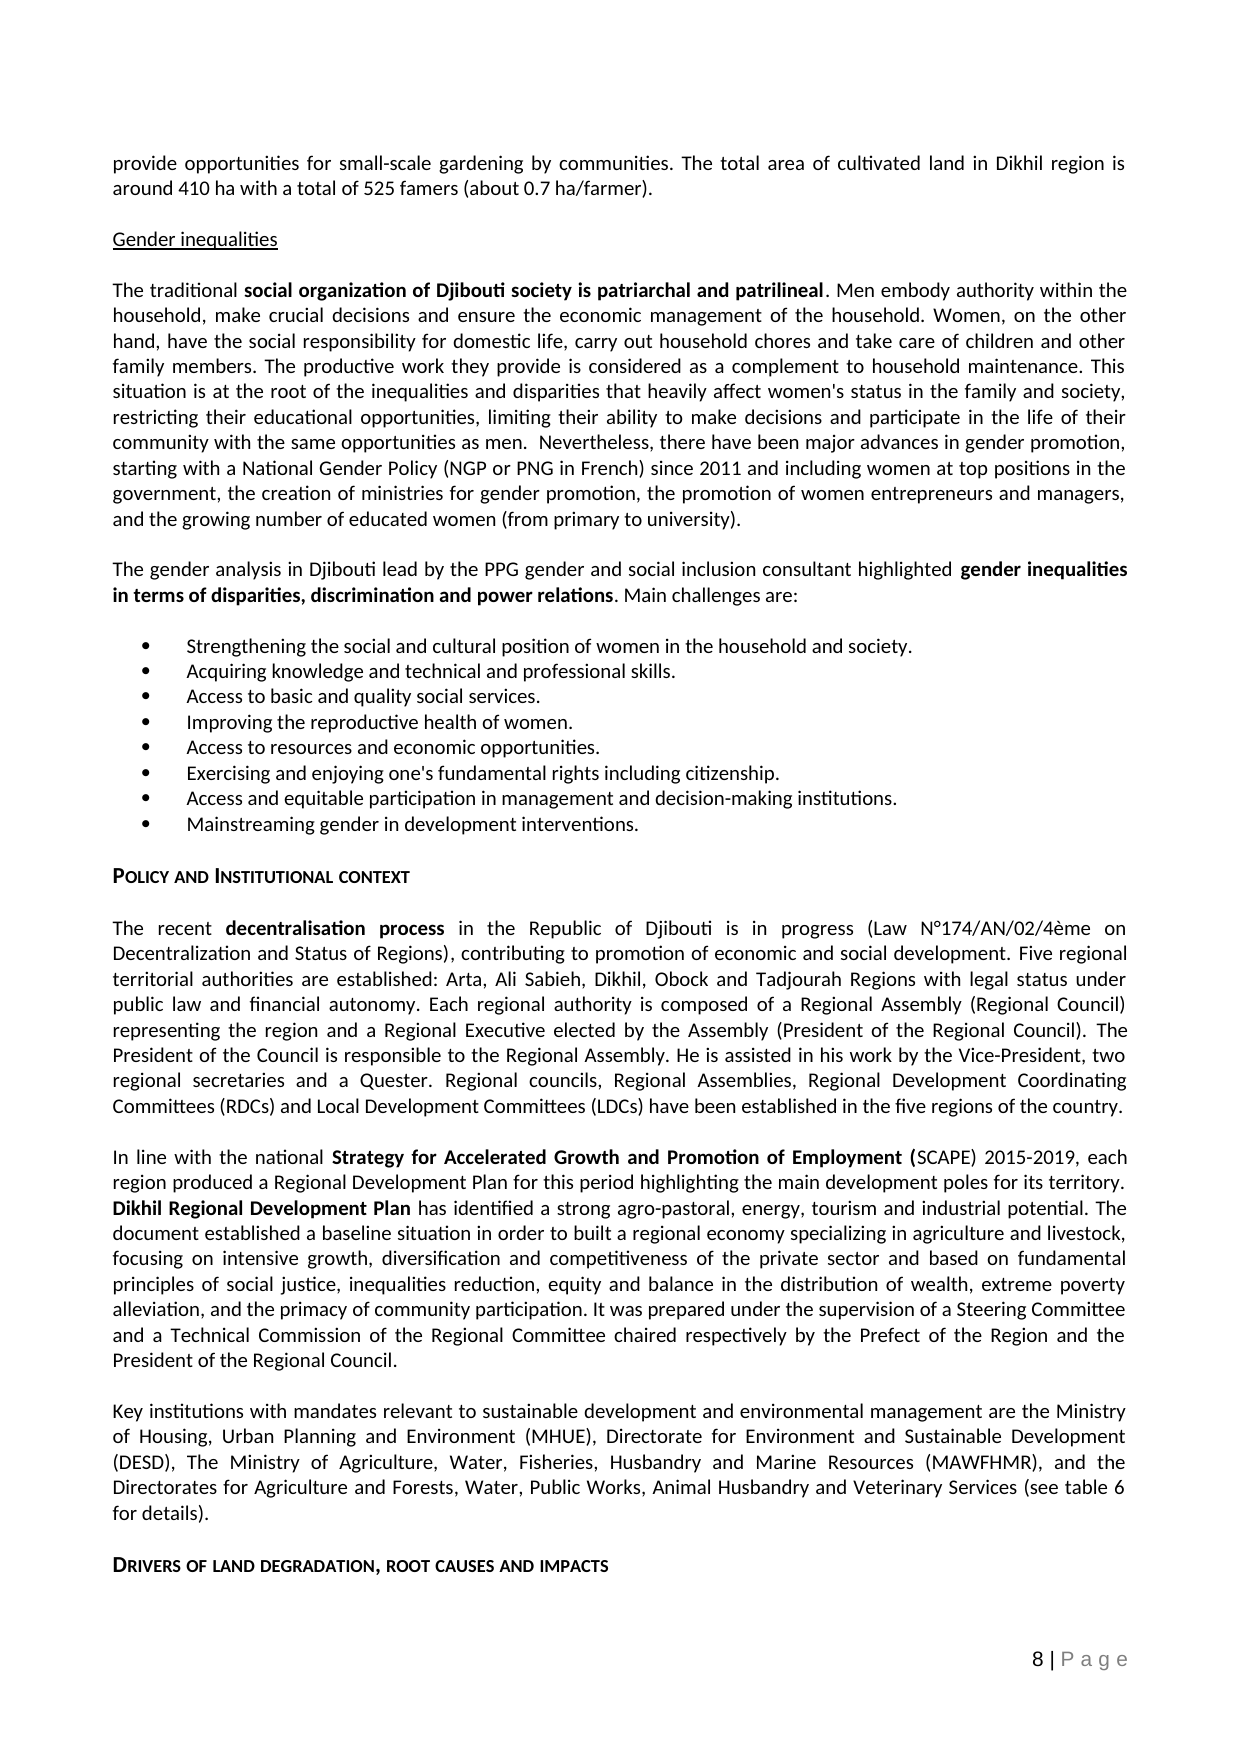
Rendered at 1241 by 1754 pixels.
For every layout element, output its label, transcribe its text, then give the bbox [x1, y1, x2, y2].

text The traditional social organization of Djibouti society is patriarchal and patrilineal. Men embody authority within the household, make crucial decisions and ensure the economic management of the household. Women, on the other hand, have the social responsibility for domestic life, carry out household chores and take care of children and other family members. The productive work they provide is considered as a complement to household maintenance. This situation is at the root of the inequalities and disparities that heavily affect women's status in the family and society, restricting their educational opportunities, limiting their ability to make decisions and participate in the life of their community with the same opportunities as men. Nevertheless, there have been major advances in gender promotion, starting with a National Gender Policy (NGP or PNG in French) since 2011 and including women at top positions in the government, the creation of ministries for gender promotion, the promotion of women entrepreneurs and managers, and the growing number of educated women (from primary to university). [112, 277, 1128, 531]
list Acquiring knowledge and technical and professional skills. [142, 658, 1128, 684]
text In line with the national Strategy for Accelerated Growth and Promotion of Employment (SCAPE) 2015-2019, each region produced a Regional Development Plan for this period highlighting the main development poles for its territory. Dikhil Regional Development Plan has identified a strong agro-pastoral, energy, tourism and industrial potential. The document established a baseline situation in order to built a regional economy specializing in agriculture and livestock, focusing on intensive growth, diversification and competitiveness of the private sector and based on fundamental principles of social justice, inequalities reduction, equity and balance in the distribution of wealth, extreme poverty alleviation, and the primacy of community participation. It was prepared under the supervision of a Steering Committee and a Technical Commission of the Regional Committee chaired respectively by the Prefect of the Region and the President of the Regional Council. [112, 1144, 1128, 1373]
text Key institutions with mandates relevant to sustainable development and environmental management are the Ministry of Housing, Urban Planning and Environment (MHUE), Directorate for Environment and Sustainable Development (DESD), The Ministry of Agriculture, Water, Fisheries, Husbandry and Marine Resources (MAWFHMR), and the Directorates for Agriculture and Forests, Water, Public Works, Animal Husbandry and Veterinary Services (see table 6 for details). [112, 1398, 1128, 1525]
subtitle Gender inequalities [112, 226, 1128, 252]
list Improving the reproductive health of women. [142, 709, 1128, 734]
list Exercising and enjoying one's fundamental rights including citizenship. [142, 760, 1128, 785]
list Access and equitable participation in management and decision-making institutions. [142, 785, 1128, 811]
subtitle Drivers of land degradation, root causes and impacts [112, 1551, 1128, 1578]
text The recent decentralisation process in the Republic of Djibouti is in progress (Law N°174/AN/02/4ème on Decentralization and Status of Regions), contributing to promotion of economic and social development. Five regional territorial authorities are established: Arta, Ali Sabieh, Dikhil, Obock and Tadjourah Regions with legal status under public law and financial autonomy. Each regional authority is composed of a Regional Assembly (Regional Council) representing the region and a Regional Executive elected by the Assembly (President of the Regional Council). The President of the Council is responsible to the Regional Assembly. He is assisted in his work by the Vice-President, two regional secretaries and a Quester. Regional councils, Regional Assemblies, Regional Development Coordinating Committees (RDCs) and Local Development Committees (LDCs) have been established in the five regions of the country. [112, 915, 1128, 1118]
text The gender analysis in Djibouti lead by the PPG gender and social inclusion consultant highlighted gender inequalities in terms of disparities, discrimination and power relations. Main challenges are: [112, 557, 1128, 607]
list Mainstreaming gender in development interventions. [142, 811, 1128, 836]
list Access to basic and quality social services. [142, 684, 1128, 709]
list Access to resources and economic opportunities. [142, 734, 1128, 760]
subtitle Policy and Institutional context [112, 862, 1128, 890]
list Strengthening the social and cultural position of women in the household and society. [142, 633, 1128, 658]
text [112, 150, 1128, 201]
